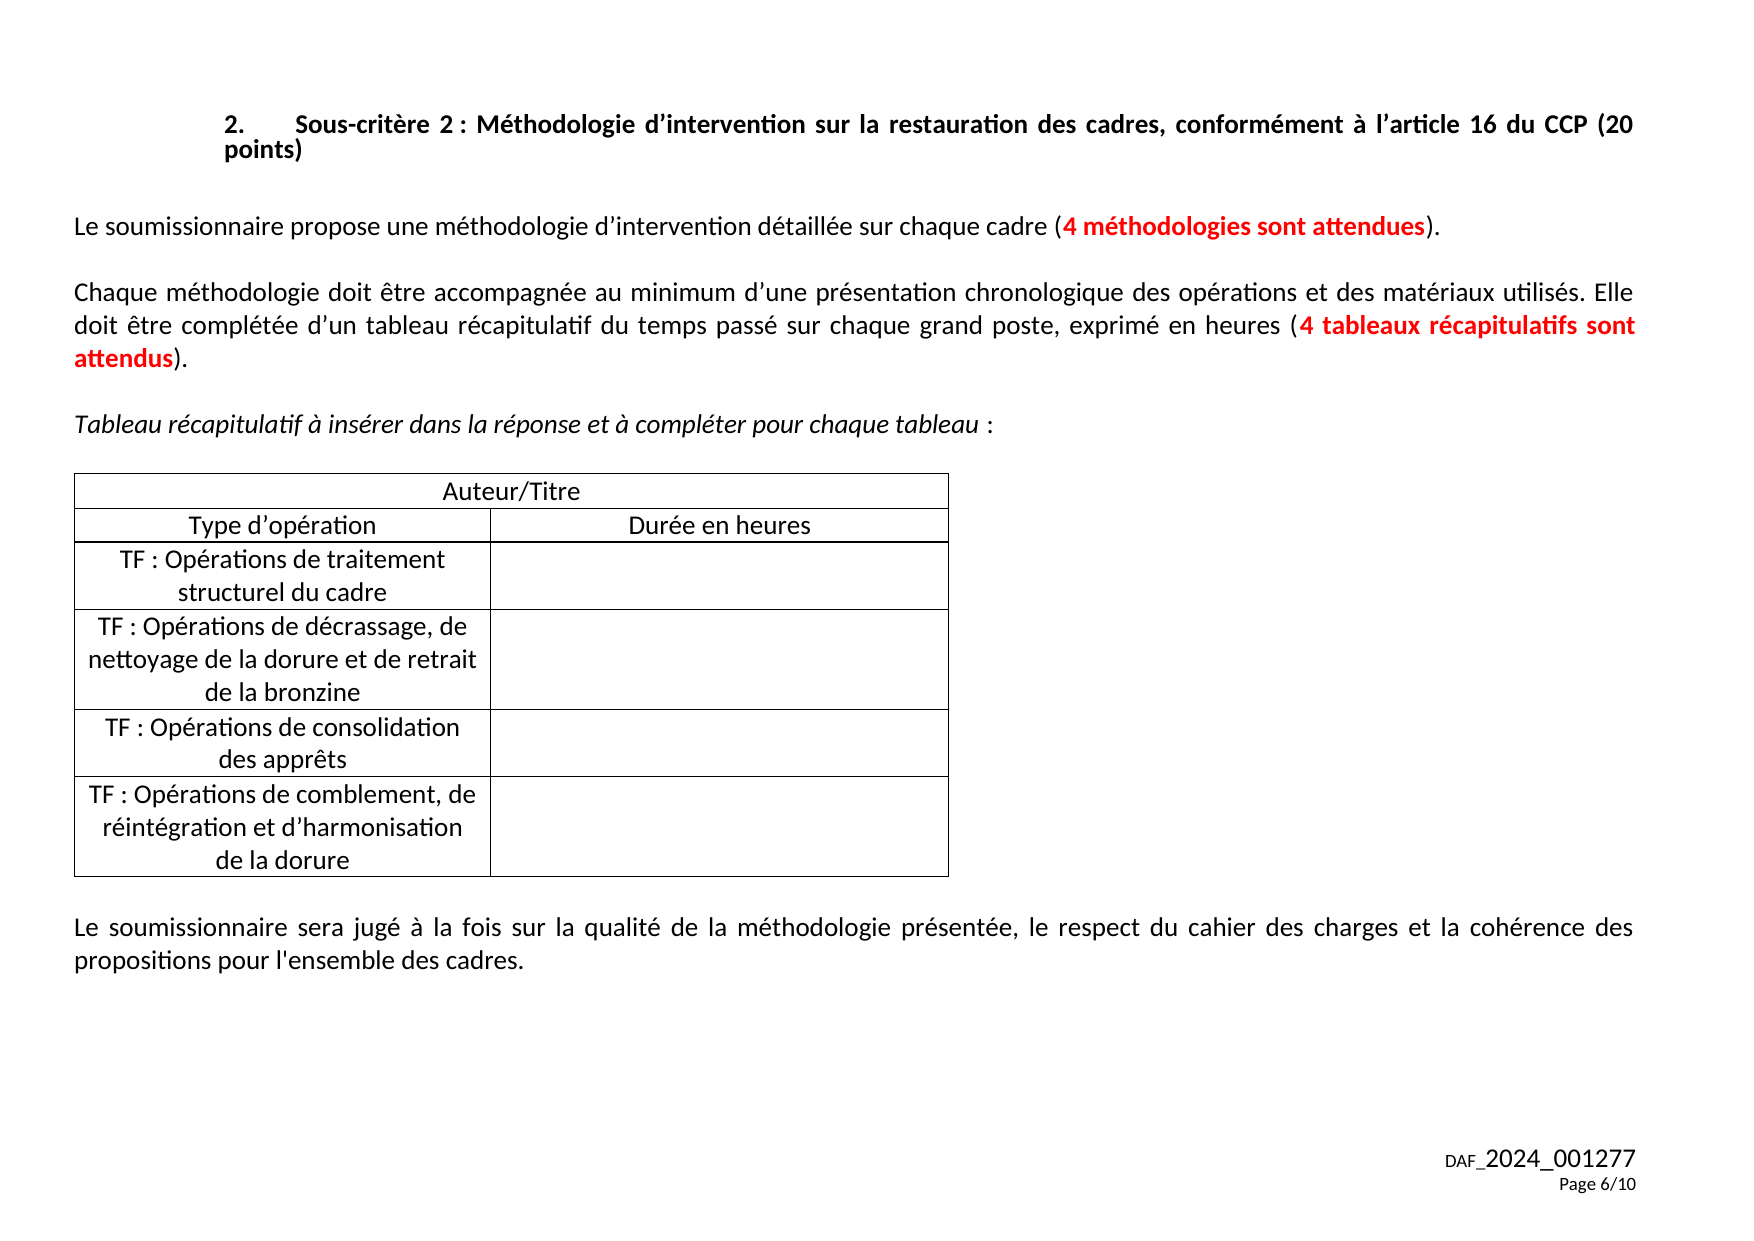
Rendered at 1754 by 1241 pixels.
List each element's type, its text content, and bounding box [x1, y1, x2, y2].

table_cell [491, 543, 948, 608]
table_header Auteur/Titre [75, 474, 948, 507]
table_cell [491, 777, 948, 876]
table_cell Type d’opération [75, 509, 490, 541]
table_cell TF : Opérations de consolidation des apprêts [75, 710, 490, 776]
text Le soumissionnaire propose une méthodologie d’intervention détaillée sur chaque cadre (4 méthodologies sont attendues). [74, 209, 1636, 242]
text Tableau récapitulatif à insérer dans la réponse et à compléter pour chaque tableau : [74, 407, 1636, 440]
text Chaque méthodologie doit être accompagnée au minimum d’une présentation chronologique des opérations et des matériaux utilisés. Elle doit être complétée d’un tableau récapitulatif du temps passé sur chaque grand poste, exprimé en heures (4 tableaux récapitulatifs sont attendus). [74, 275, 1636, 374]
table_cell Durée en heures [491, 509, 948, 541]
subtitle Sous-critère 2 : Méthodologie d’intervention sur la restauration des cadres, conformément à l’article 16 du CCP (20 points) [224, 114, 1636, 164]
table_cell TF : Opérations de traitement structurel du cadre [75, 543, 490, 608]
text Le soumissionnaire sera jugé à la fois sur la qualité de la méthodologie présentée, le respect du cahier des charges et la cohérence des propositions pour l'ensemble des cadres. [74, 910, 1636, 976]
table_cell [491, 610, 948, 709]
table_cell TF : Opérations de comblement, de réintégration et d’harmonisation de la dorure [75, 777, 490, 876]
table_cell [491, 710, 948, 776]
table_cell TF : Opérations de décrassage, de nettoyage de la dorure et de retrait de la bronzine [75, 610, 490, 709]
